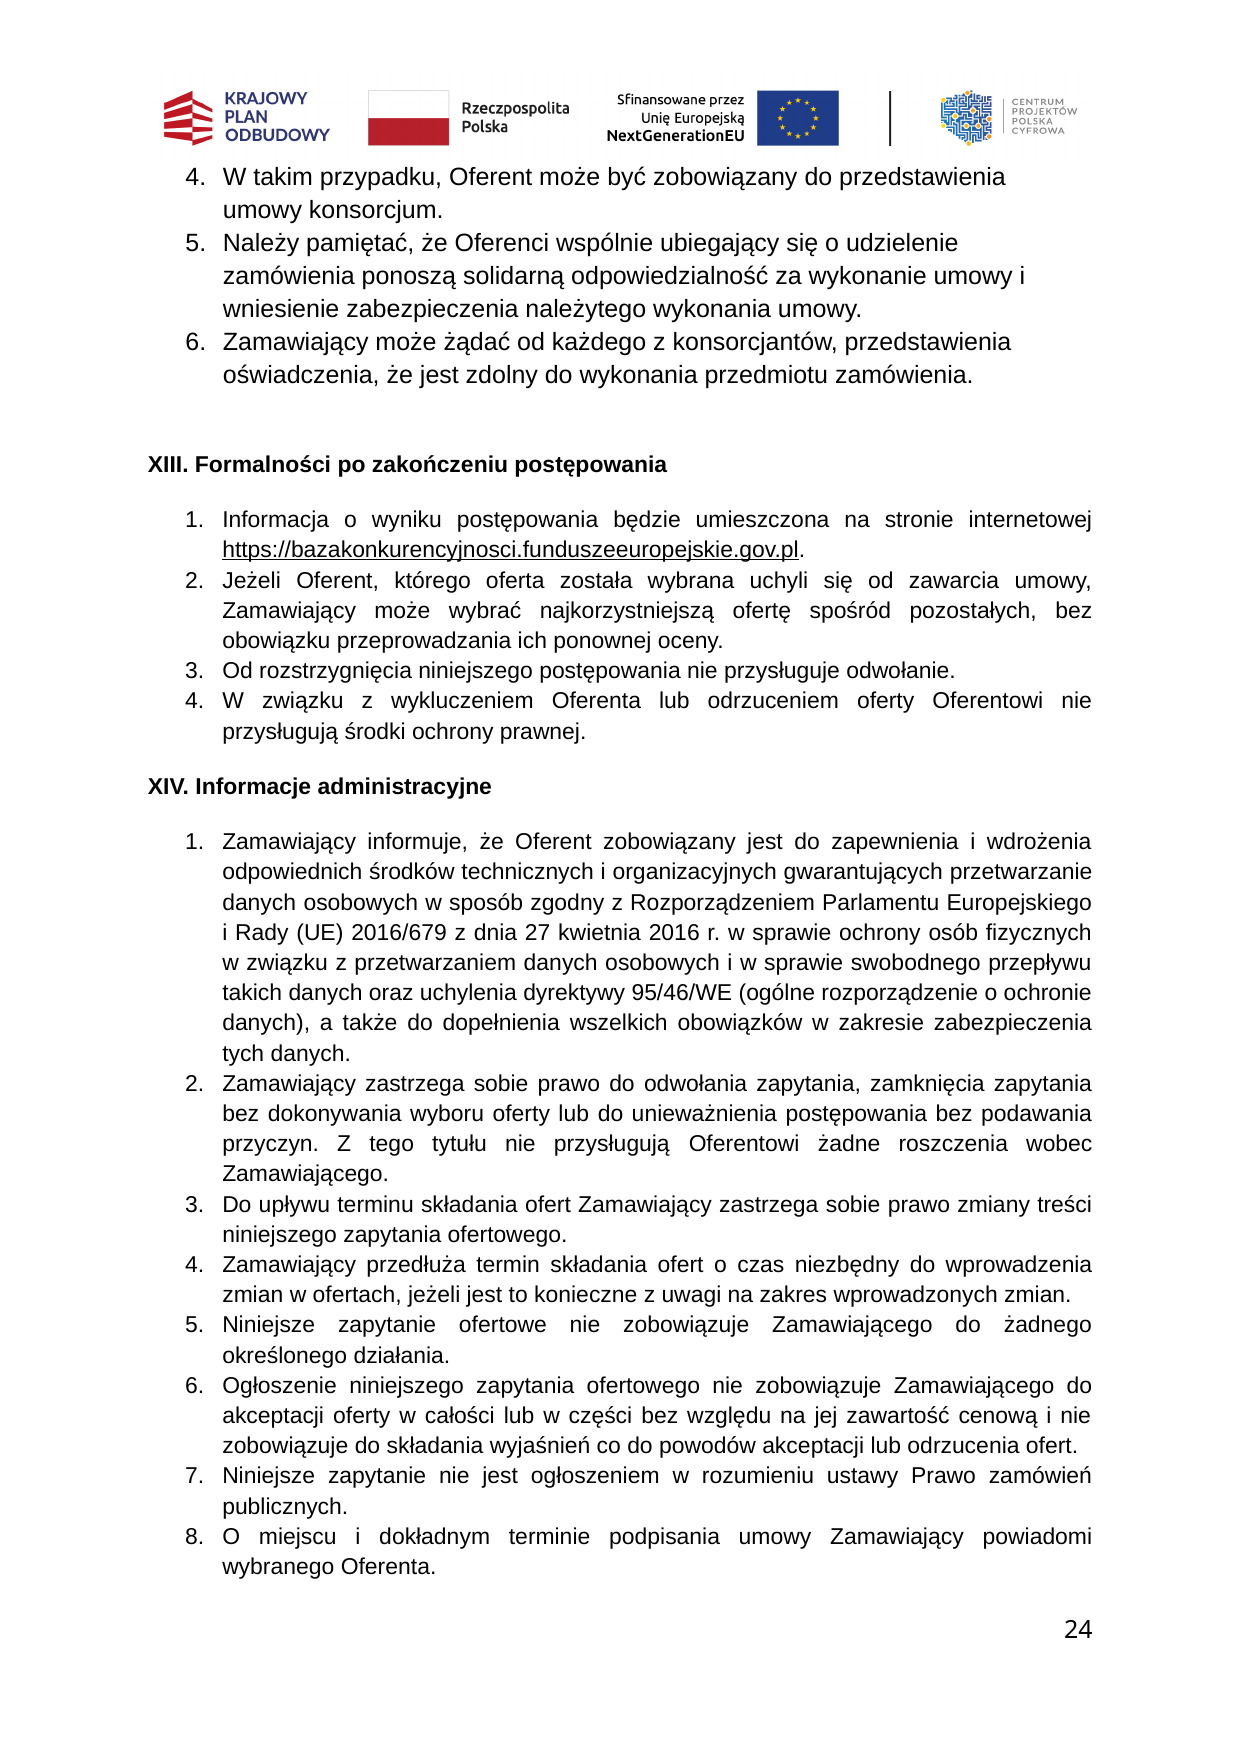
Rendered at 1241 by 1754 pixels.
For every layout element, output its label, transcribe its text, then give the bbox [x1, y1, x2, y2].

list Zamawiający przedłuża termin składania ofert o czas niezbędny do wprowadzenia zmian w ofertach, jeżeli jest to konieczne z uwagi na zakres wprowadzonych zmian. [185, 1251, 1092, 1308]
list Niniejsze zapytanie nie jest ogłoszeniem w rozumieniu ustawy Prawo zamówień publicznych. [185, 1462, 1092, 1519]
list Od rozstrzygnięcia niniejszego postępowania nie przysługuje odwołanie. [185, 657, 1092, 684]
subtitle XIII. Formalności po zakończeniu postępowania [148, 451, 1092, 477]
list W takim przypadku, Oferent może być zobowiązany do przedstawienia umowy konsorcjum. [185, 162, 1092, 224]
list Zamawiający może żądać od każdego z konsorcjantów, przedstawienia oświadczenia, że jest zdolny do wykonania przedmiotu zamówienia. [185, 327, 1092, 389]
list Do upływu terminu składania ofert Zamawiający zastrzega sobie prawo zmiany treści niniejszego zapytania ofertowego. [185, 1191, 1092, 1247]
list Zamawiający informuje, że Oferent zobowiązany jest do zapewnienia i wdrożenia odpowiednich środków technicznych i organizacyjnych gwarantujących przetwarzanie danych osobowych w sposób zgodny z Rozporządzeniem Parlamentu Europejskiego i Rady (UE) 2016/679 z dnia 27 kwietnia 2016 r. w sprawie ochrony osób fizycznych w związku z przetwarzaniem danych osobowych i w sprawie swobodnego przepływu takich danych oraz uchylenia dyrektywy 95/46/WE (ogólne rozporządzenie o ochronie danych), a także do dopełnienia wszelkich obowiązków w zakresie zabezpieczenia tych danych. [185, 828, 1092, 1066]
list Niniejsze zapytanie ofertowe nie zobowiązuje Zamawiającego do żadnego określonego działania. [185, 1311, 1092, 1368]
list W związku z wykluczeniem Oferenta lub odrzuceniem oferty Oferentowi nie przysługują środki ochrony prawnej. [185, 687, 1092, 744]
list O miejscu i dokładnym terminie podpisania umowy Zamawiający powiadomi wybranego Oferenta. [185, 1523, 1092, 1579]
list Ogłoszenie niniejszego zapytania ofertowego nie zobowiązuje Zamawiającego do akceptacji oferty w całości lub w części bez względu na jej zawartość cenową i nie zobowiązuje do składania wyjaśnień co do powodów akceptacji lub odrzucenia ofert. [185, 1372, 1092, 1459]
list Zamawiający zastrzega sobie prawo do odwołania zapytania, zamknięcia zapytania bez dokonywania wyboru oferty lub do unieważnienia postępowania bez podawania przyczyn. Z tego tytułu nie przysługują Oferentowi żadne roszczenia wobec Zamawiającego. [185, 1070, 1092, 1187]
list Należy pamiętać, że Oferenci wspólnie ubiegający się o udzielenie zamówienia ponoszą solidarną odpowiedzialność za wykonanie umowy i wniesienie zabezpieczenia należytego wykonania umowy. [185, 228, 1092, 323]
list Jeżeli Oferent, którego oferta została wybrana uchyli się od zawarcia umowy, Zamawiający może wybrać najkorzystniejszą ofertę spośród pozostałych, bez obowiązku przeprowadzania ich ponownej oceny. [185, 567, 1092, 653]
subtitle XIV. Informacje administracyjne [148, 773, 1092, 799]
list Informacja o wyniku postępowania będzie umieszczona na stronie internetowej https://bazakonkurencyjnosci.funduszeeuropejskie.gov.pl. [185, 506, 1092, 563]
